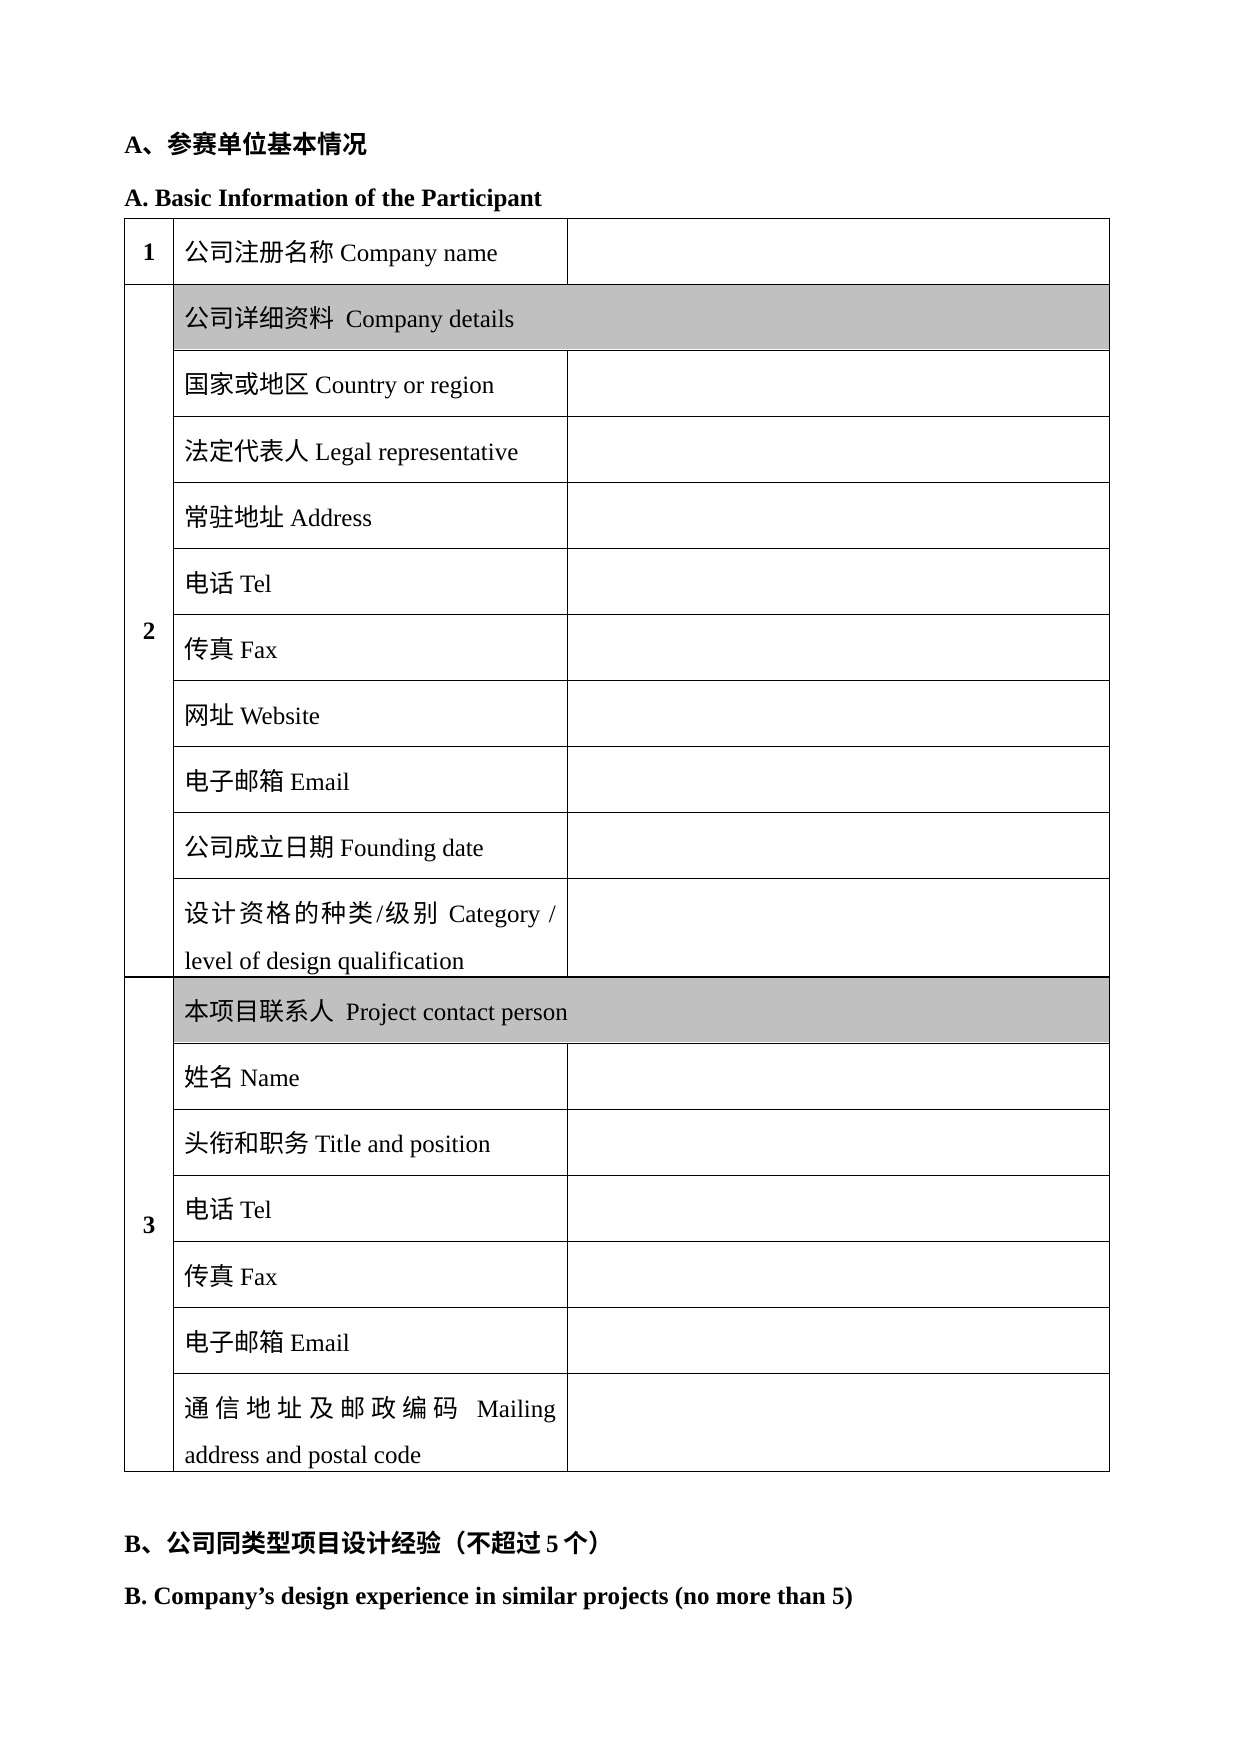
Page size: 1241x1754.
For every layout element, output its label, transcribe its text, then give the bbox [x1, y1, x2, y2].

table_cell [568, 615, 1109, 680]
table_cell [568, 813, 1109, 878]
table_cell 姓名 Name [174, 1044, 567, 1108]
table_cell 国家或地区 Country or region [174, 351, 567, 416]
table_cell 电子邮箱 Email [174, 747, 567, 812]
text A. Basic Information of the Participant [124, 181, 1110, 213]
table_cell 公司成立日期 Founding date [174, 813, 567, 878]
table_cell 头衔和职务 Title and position [174, 1110, 567, 1174]
table_cell [568, 351, 1109, 416]
text B、公司同类型项目设计经验（不超过5个） [124, 1509, 1110, 1574]
table_cell [568, 879, 1109, 976]
table_cell [568, 483, 1109, 548]
table_cell 传真 Fax [174, 615, 567, 680]
table_cell 3 [125, 978, 173, 1471]
table_cell [568, 1374, 1109, 1471]
table_cell 网址 Website [174, 681, 567, 746]
table_header 1 [125, 219, 173, 283]
table_cell [568, 681, 1109, 746]
table_cell [568, 747, 1109, 812]
table_cell 通信地址及邮政编码 Mailing address and postal code [174, 1374, 567, 1471]
table_cell 本项目联系人 Project contact person [174, 978, 1109, 1042]
table_cell [568, 1044, 1109, 1108]
table_cell [568, 1308, 1109, 1373]
table_cell 电子邮箱 Email [174, 1308, 567, 1373]
text A、参赛单位基本情况 [124, 110, 1110, 175]
table_header 公司注册名称 Company name [174, 219, 567, 283]
table_cell 电话 Tel [174, 1176, 567, 1241]
table_cell [568, 1242, 1109, 1307]
table_cell [568, 1176, 1109, 1241]
table_cell 电话 Tel [174, 549, 567, 614]
text B. Company’s design experience in similar projects (no more than 5) [124, 1579, 1110, 1612]
table_cell [568, 549, 1109, 614]
table_cell 设计资格的种类/级别 Category / level of design qualification [174, 879, 567, 976]
table_cell [568, 1110, 1109, 1174]
table_header [568, 219, 1109, 283]
table_cell 传真 Fax [174, 1242, 567, 1307]
table_cell 常驻地址 Address [174, 483, 567, 548]
table_cell [568, 417, 1109, 482]
table_cell 公司详细资料 Company details [174, 285, 1109, 349]
table_cell 2 [125, 285, 173, 976]
table_cell 法定代表人 Legal representative [174, 417, 567, 482]
